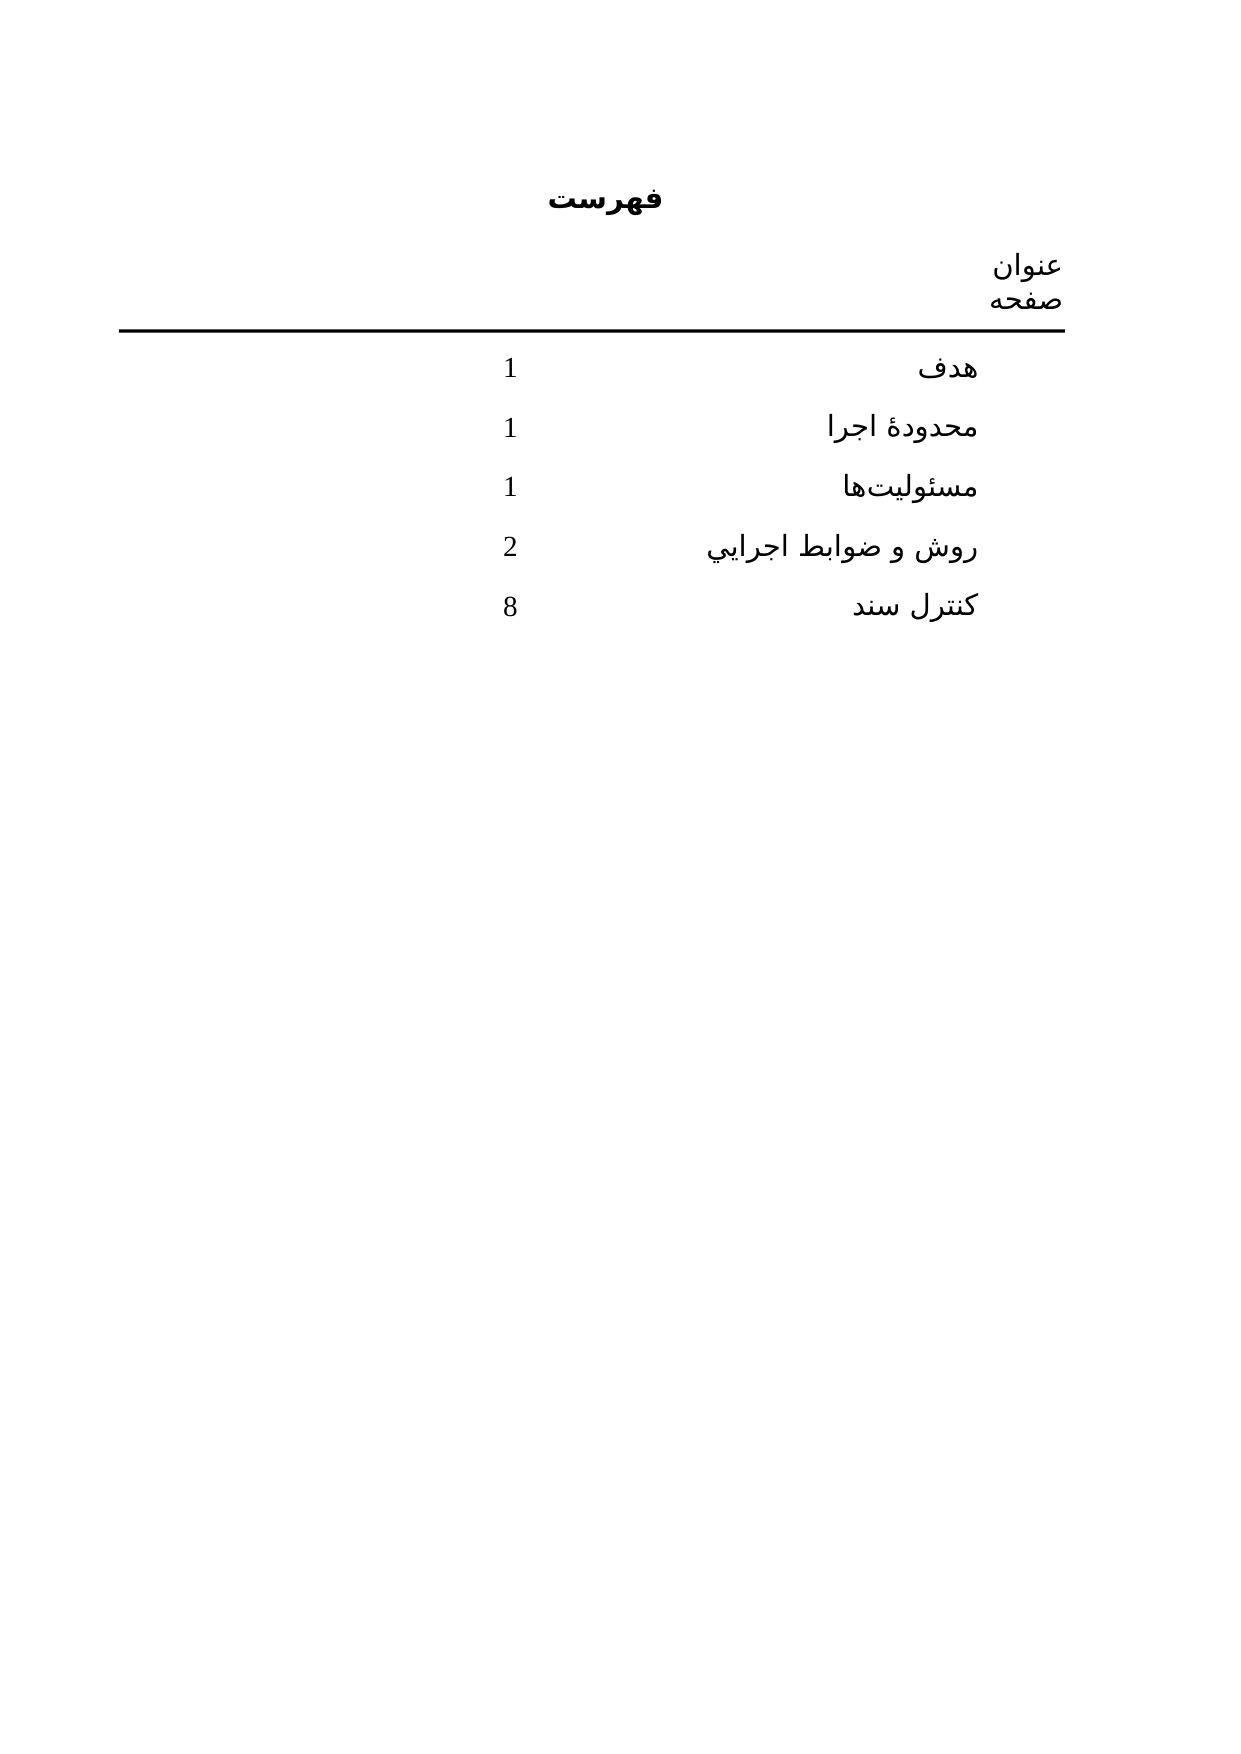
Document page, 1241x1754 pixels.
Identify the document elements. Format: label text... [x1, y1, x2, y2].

table_cell روش و ضوابط اجرايي [603, 529, 1063, 588]
text فهرست [148, 181, 1063, 215]
text عنوان صفحه [148, 249, 1063, 317]
table_header هدف [603, 350, 1063, 410]
table_header 1 [148, 350, 602, 410]
table_cell مسئوليت‌ها [603, 469, 1063, 529]
table_cell 8 [148, 589, 602, 648]
table_cell محدودۀ اجرا [603, 410, 1063, 469]
table_cell کنترل سند [603, 589, 1063, 648]
table_cell 1 [148, 410, 602, 469]
table_cell 2 [148, 529, 602, 588]
table_cell 1 [148, 469, 602, 529]
